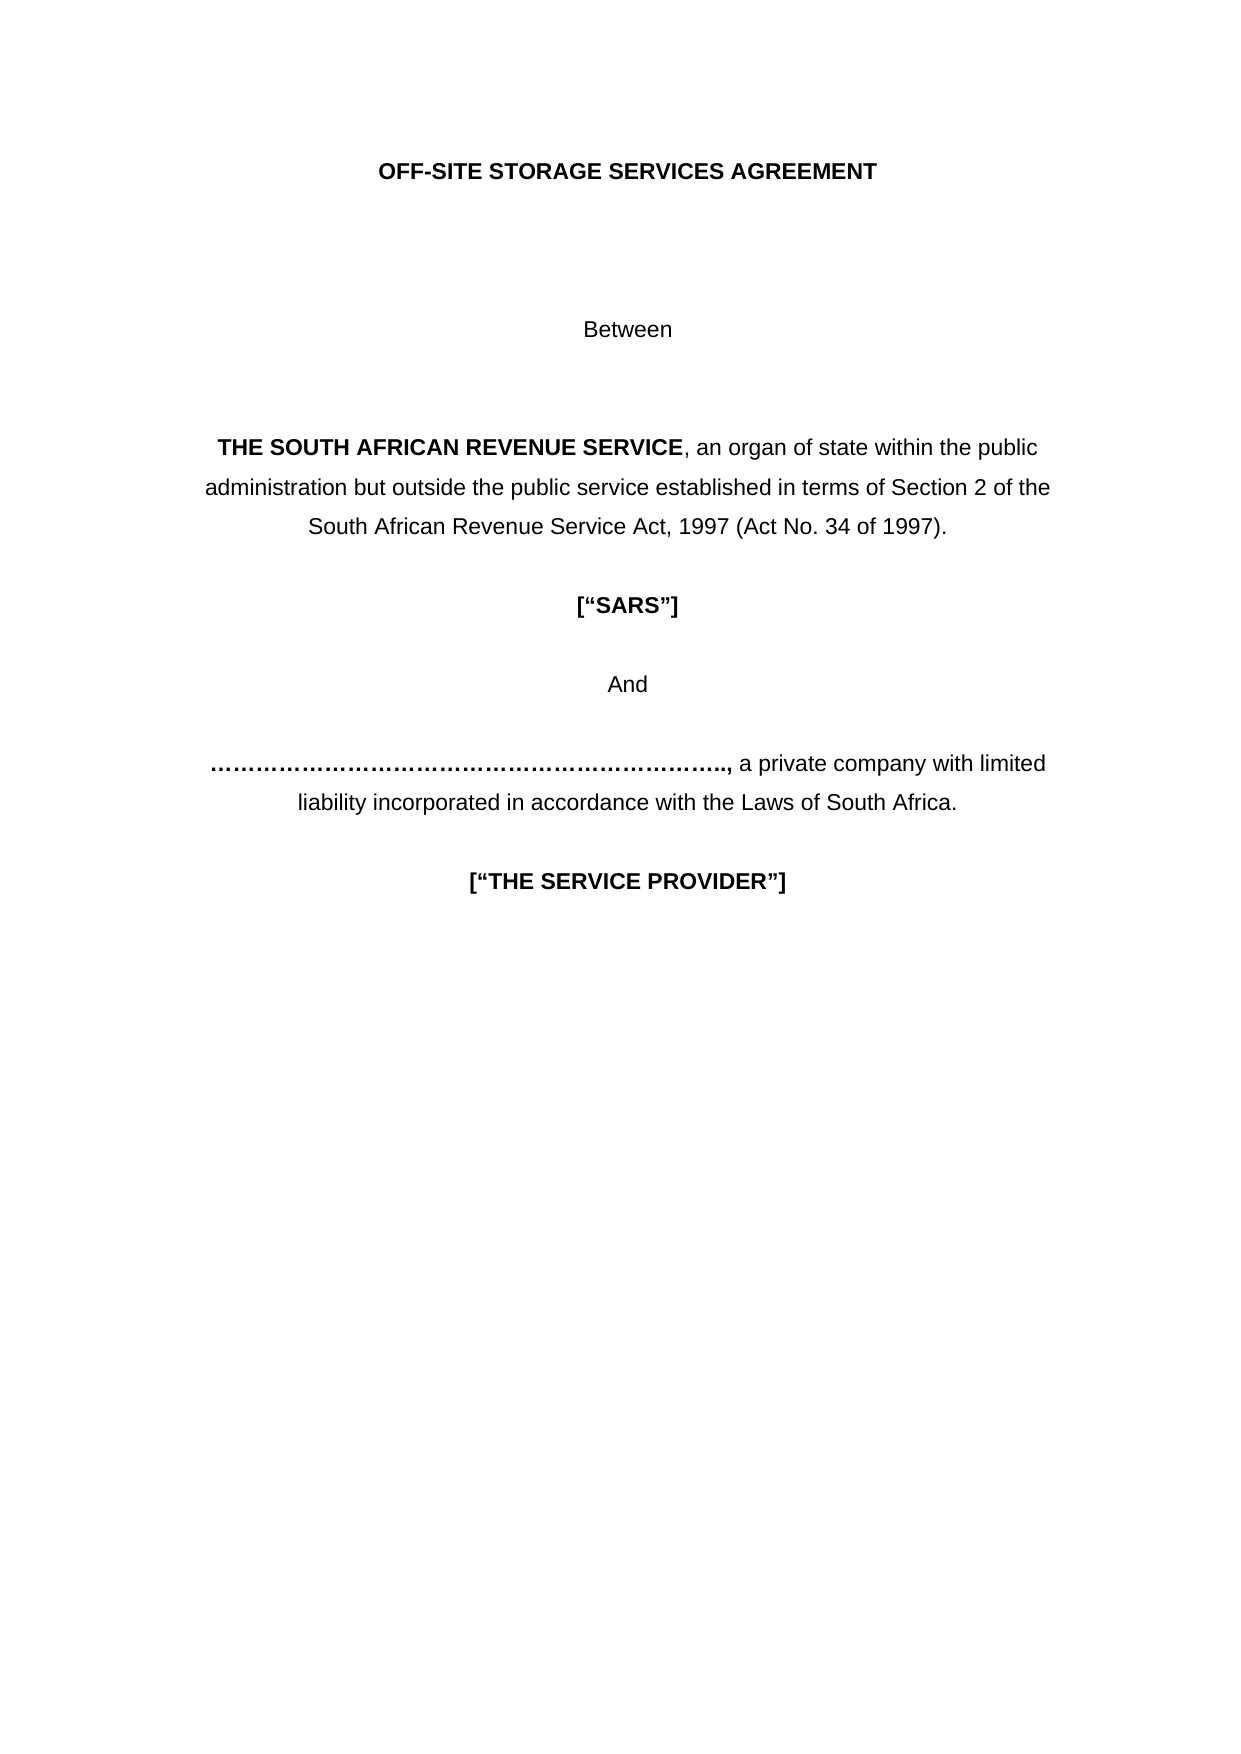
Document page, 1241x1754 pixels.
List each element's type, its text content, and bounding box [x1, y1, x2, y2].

text Between [177, 316, 1078, 342]
list [“SARS”] [177, 592, 1078, 618]
text And [177, 671, 1078, 697]
text [“THE SERVICE PROVIDER”] [177, 868, 1078, 894]
list THE SOUTH AFRICAN REVENUE SERVICE, an organ of state within the public administration but outside the public service established in terms of Section 2 of the South African Revenue Service Act, 1997 (Act No. 34 of 1997). [177, 434, 1078, 539]
text ………………………………………………………….., a private company with limited liability incorporated in accordance with the Laws of South Africa. [177, 750, 1078, 816]
text OFF-SITE STORAGE SERVICES AGREEMENT [177, 158, 1078, 184]
